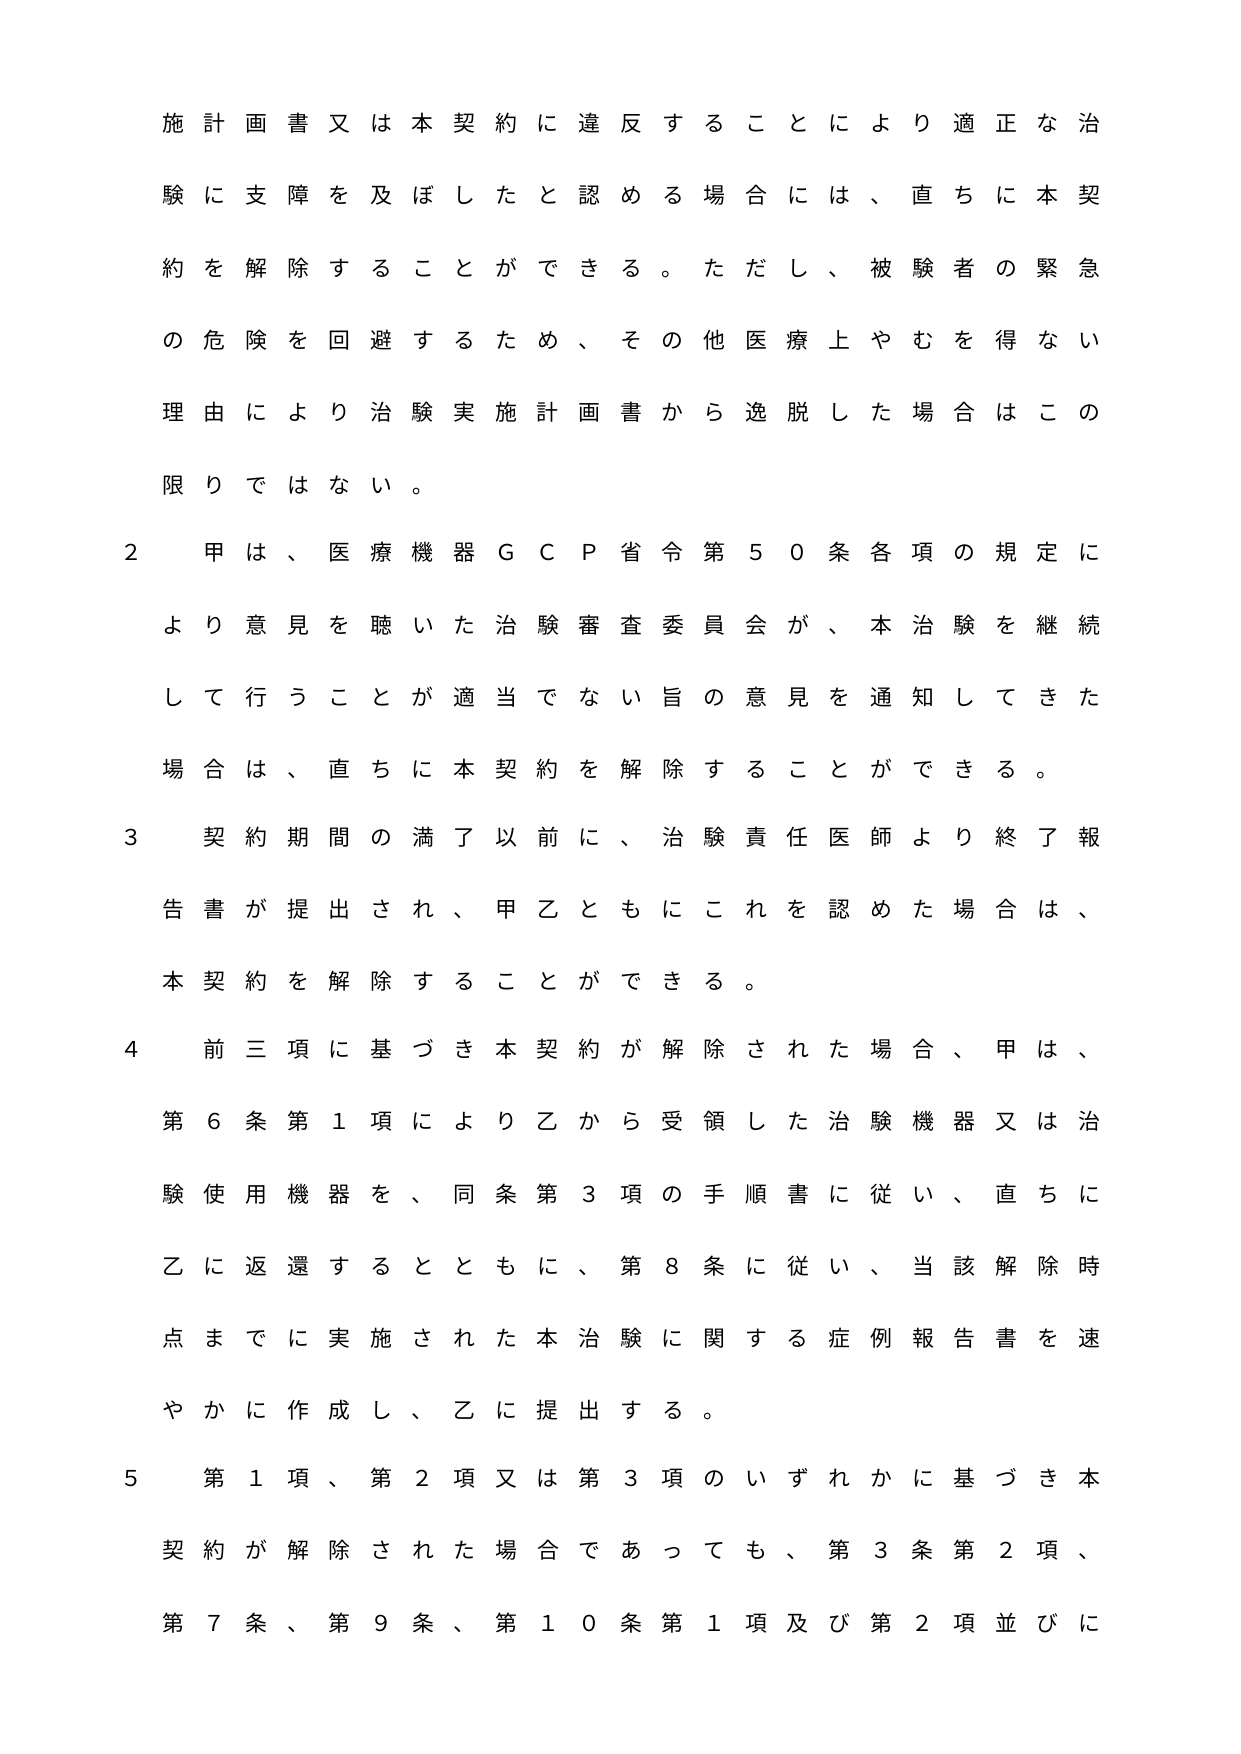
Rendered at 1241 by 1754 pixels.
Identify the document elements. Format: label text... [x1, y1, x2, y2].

text ３ 契約期間の満了以前に、治験責任医師より終了報告書が提出され、甲乙ともにこれを認めた場合は、本契約を解除することができる。 [120, 804, 1120, 1012]
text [120, 1445, 1120, 1653]
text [120, 91, 1120, 515]
text ４ 前三項に基づき本契約が解除された場合、甲は、第６条第１項により乙から受領した治験機器又は治験使用機器を、同条第３項の手順書に従い、直ちに乙に返還するとともに、第８条に従い、当該解除時点までに実施された本治験に関する症例報告書を速やかに作成し、乙に提出する。 [120, 1016, 1120, 1441]
text ２ 甲は、医療機器ＧＣＰ省令第５０条各項の規定により意見を聴いた治験審査委員会が、本治験を継続して行うことが適当でない旨の意見を通知してきた場合は、直ちに本契約を解除することができる。 [120, 520, 1120, 799]
